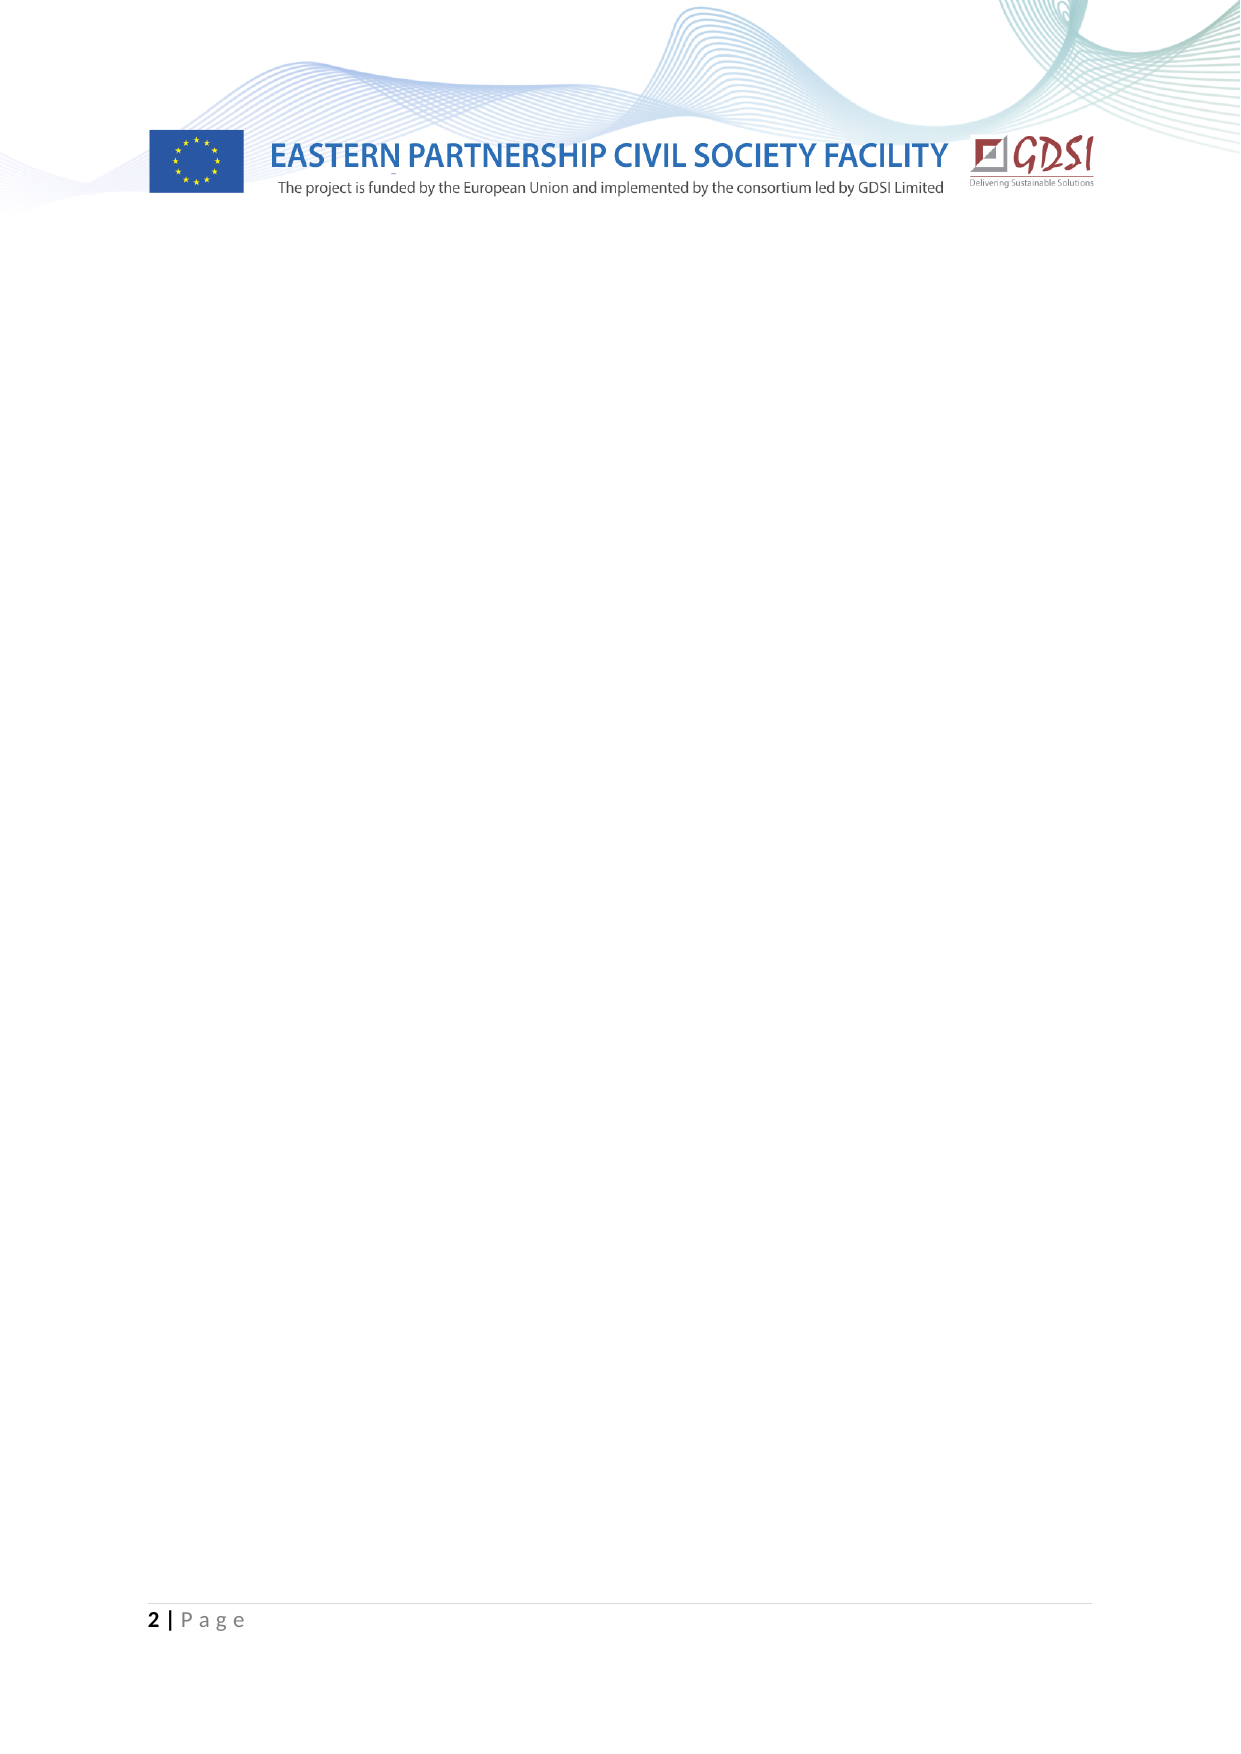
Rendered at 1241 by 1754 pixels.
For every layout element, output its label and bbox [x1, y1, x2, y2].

picture [0, 0, 1241, 219]
